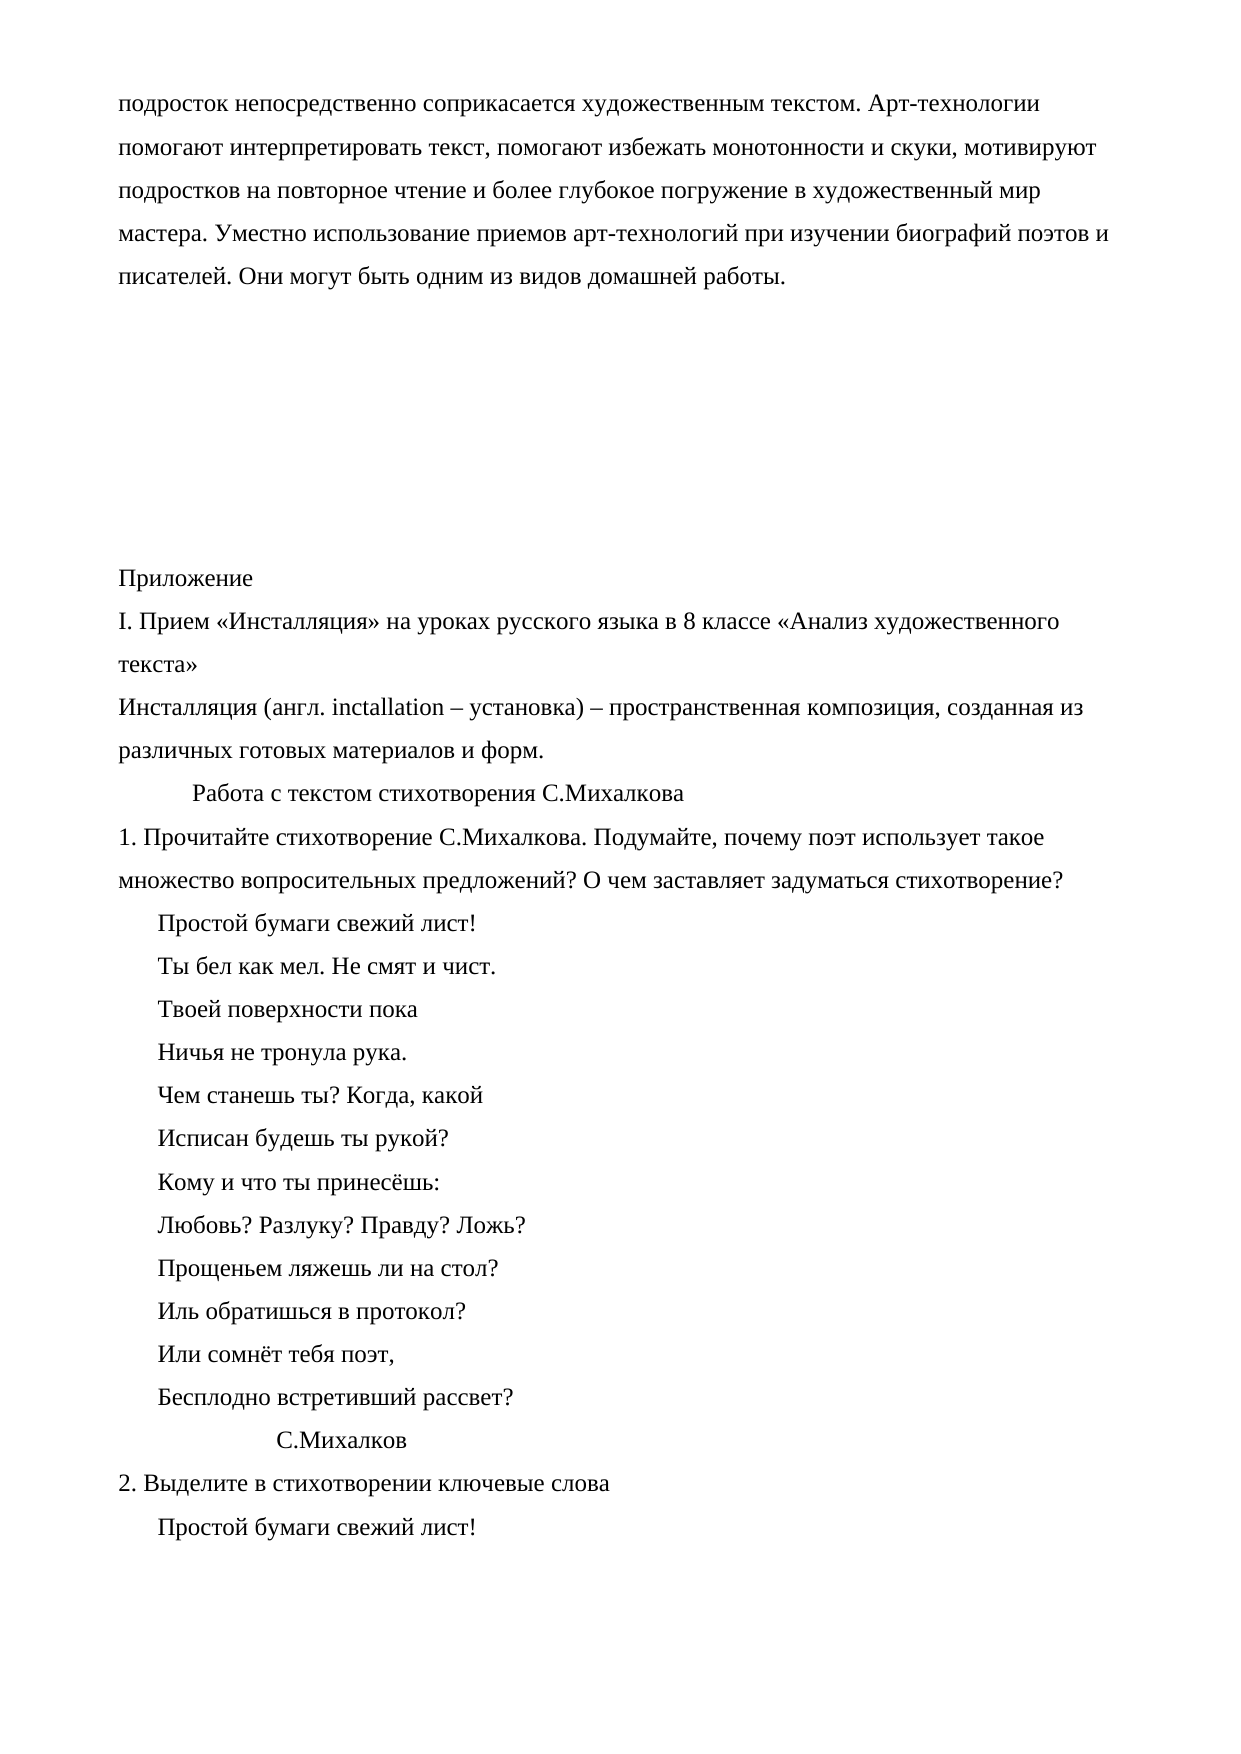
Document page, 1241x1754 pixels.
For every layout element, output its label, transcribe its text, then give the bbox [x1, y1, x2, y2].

text Простой бумаги свежий лист! [118, 1512, 1122, 1540]
text Исписан будешь ты рукой? [118, 1123, 1122, 1152]
text Прощеньем ляжешь ли на стол? [118, 1253, 1122, 1282]
text Или сомнёт тебя поэт, [118, 1339, 1122, 1368]
text С.Михалков [118, 1425, 1122, 1454]
text Инсталляция (англ. inctallation – установка) – пространственная композиция, созданная из различных готовых материалов и форм. [118, 692, 1122, 764]
text Бесплодно встретивший рассвет? [118, 1382, 1122, 1411]
text Кому и что ты принесёшь: [118, 1167, 1122, 1195]
text Иль обратишься в протокол? [118, 1296, 1122, 1325]
text Простой бумаги свежий лист! [118, 908, 1122, 937]
text Чем станешь ты? Когда, какой [118, 1080, 1122, 1109]
text 1. Прочитайте стихотворение С.Михалкова. Подумайте, почему поэт использует такое множество вопросительных предложений? О чем заставляет задуматься стихотворение? [118, 822, 1122, 893]
text Ничья не тронула рука. [118, 1037, 1122, 1066]
text 2. Выделите в стихотворении ключевые слова [118, 1468, 1122, 1497]
text Работа с текстом стихотворения С.Михалкова [118, 778, 1122, 807]
text I. Прием «Инсталляция» на уроках русского языка в 8 классе «Анализ художественного текста» [118, 606, 1122, 678]
text Приложение [118, 563, 1122, 592]
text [118, 88, 1122, 290]
text Ты бел как мел. Не смят и чист. [118, 951, 1122, 980]
text Твоей поверхности пока [118, 994, 1122, 1023]
text Любовь? Разлуку? Правду? Ложь? [118, 1210, 1122, 1238]
